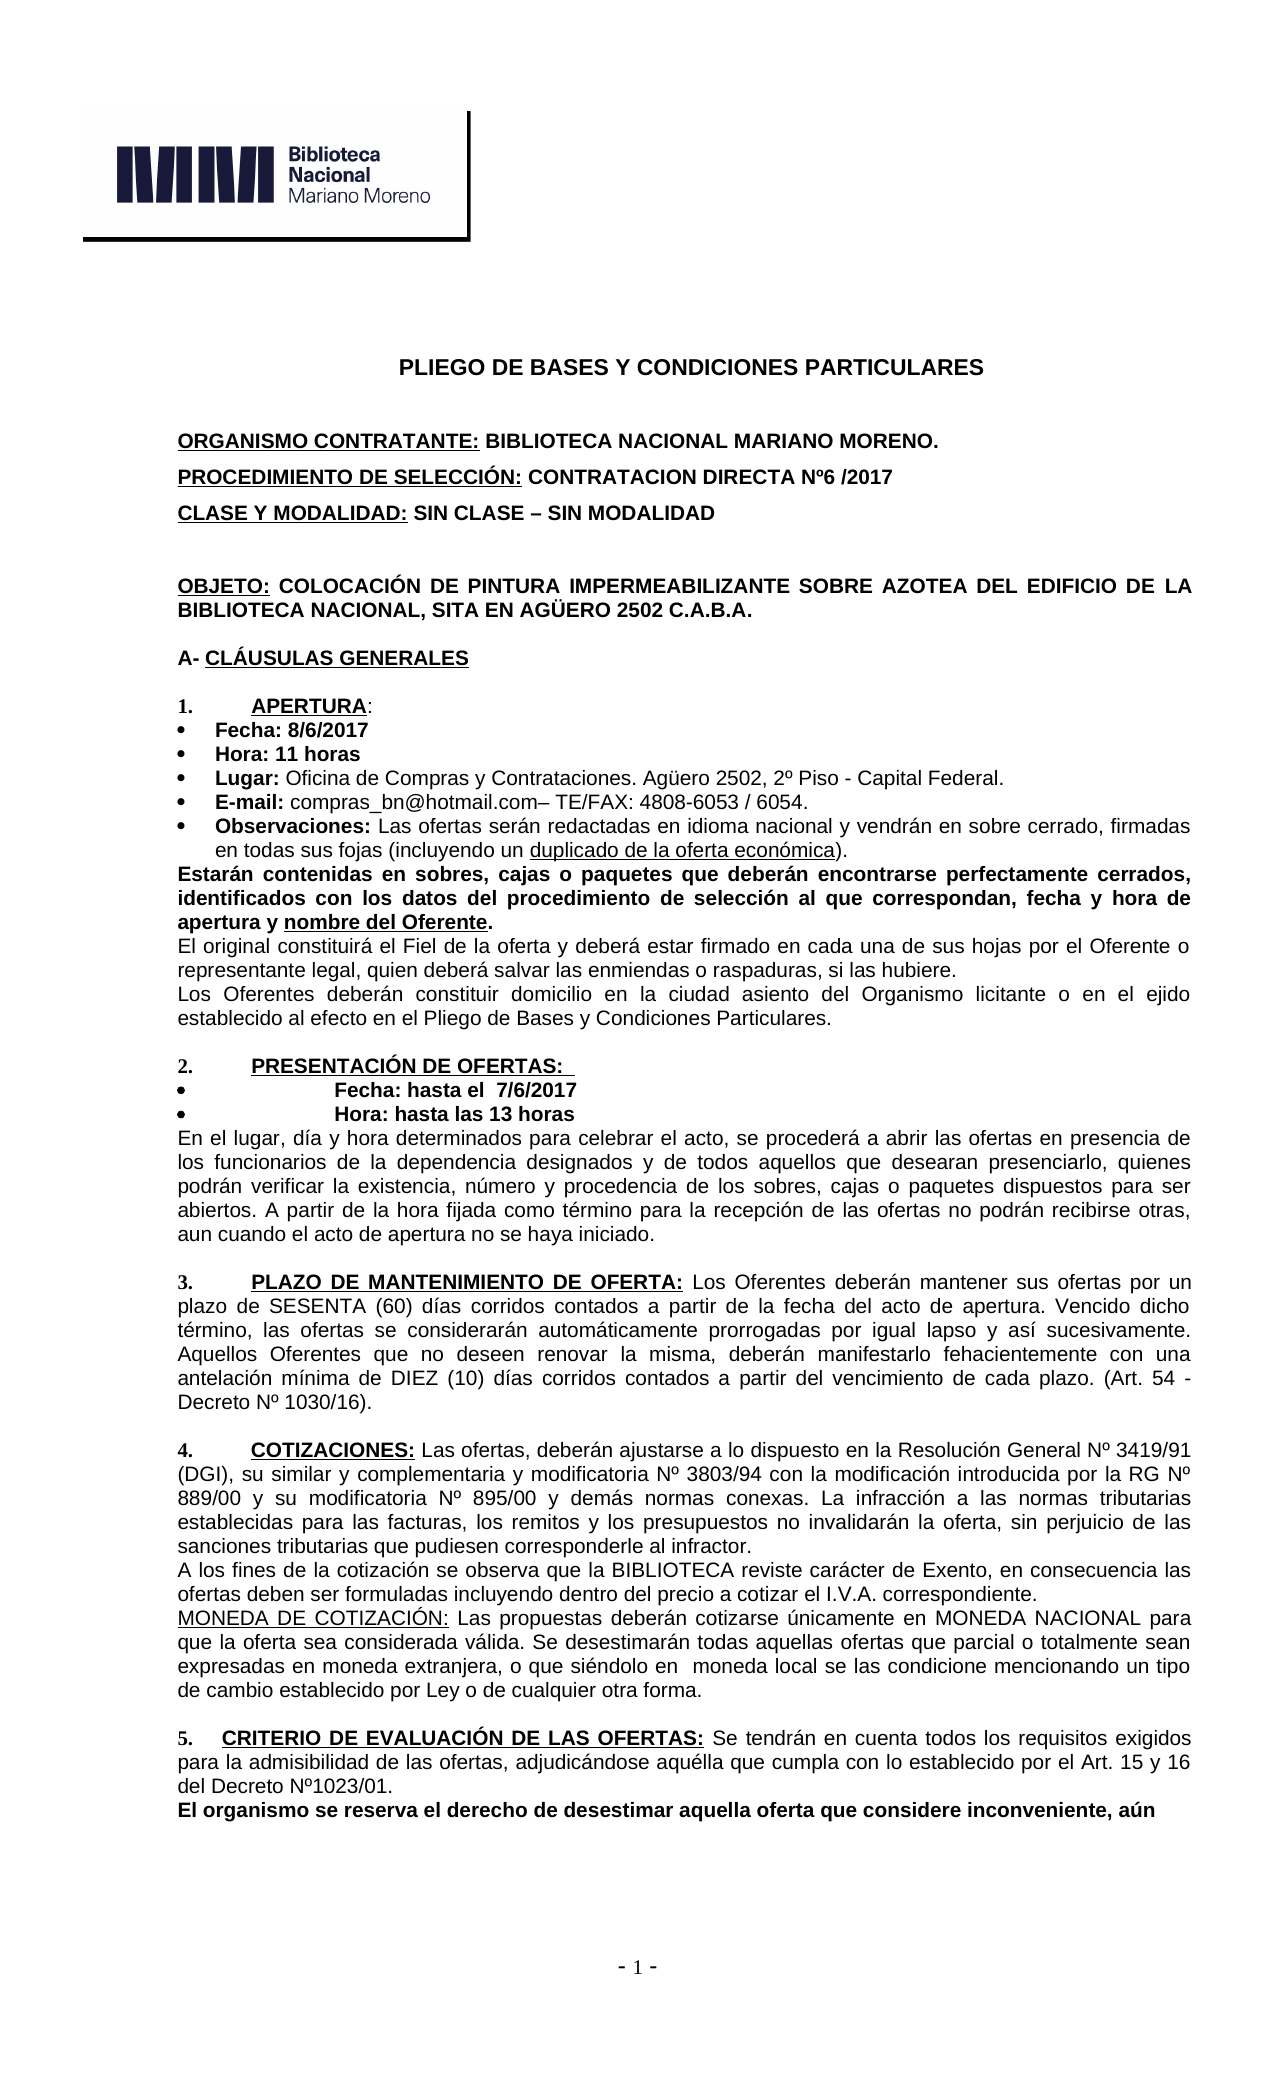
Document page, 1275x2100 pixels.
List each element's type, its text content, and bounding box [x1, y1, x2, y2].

list Fecha: hasta el 7/6/2017 [177, 1078, 1192, 1102]
list Hora: hasta las 13 horas [177, 1102, 1192, 1126]
text Estarán contenidas en sobres, cajas o paquetes que deberán encontrarse perfectamente cerrados, identificados con los datos del procedimiento de selección al que correspondan, fecha y hora de apertura y nombre del Oferente. [177, 862, 1192, 934]
list E-mail: compras_bn@hotmail.com– TE/FAX: 4808-6053 / 6054. [177, 790, 1192, 814]
text CLASE Y MODALIDAD: SIN CLASE – SIN MODALIDAD [177, 501, 1192, 524]
list Lugar: Oficina de Compras y Contrataciones. Agüero 2502, 2º Piso - Capital Federal. [177, 766, 1192, 790]
list CRITERIO DE EVALUACIÓN DE LAS OFERTAS: Se tendrán en cuenta todos los requisitos exigidos para la admisibilidad de las ofertas, adjudicándose aquélla que cumpla con lo establecido por el Art. 15 y 16 del Decreto Nº1023/01. [177, 1726, 1192, 1798]
list Observaciones: Las ofertas serán redactadas en idioma nacional y vendrán en sobre cerrado, firmadas en todas sus fojas (incluyendo un duplicado de la oferta económica). [177, 814, 1192, 862]
text El original constituirá el Fiel de la oferta y deberá estar firmado en cada una de sus hojas por el Oferente o representante legal, quien deberá salvar las enmiendas o raspaduras, si las hubiere. [177, 934, 1192, 982]
text PROCEDIMIENTO DE SELECCIÓN: CONTRATACION DIRECTA Nº6 /2017 [177, 464, 1192, 488]
list COTIZACIONES: Las ofertas, deberán ajustarse a lo dispuesto en la Resolución General Nº 3419/91 (DGI), su similar y complementaria y modificatoria Nº 3803/94 con la modificación introducida por la RG Nº 889/00 y su modificatoria Nº 895/00 y demás normas conexas. La infracción a las normas tributarias establecidas para las facturas, los remitos y los presupuestos no invalidarán la oferta, sin perjuicio de las sanciones tributarias que pudiesen corresponderle al infractor. [177, 1438, 1192, 1558]
text ORGANISMO CONTRATANTE: BIBLIOTECA NACIONAL MARIANO MORENO. [177, 429, 1192, 453]
list PLAZO DE MANTENIMIENTO DE OFERTA: Los Oferentes deberán mantener sus ofertas por un plazo de SESENTA (60) días corridos contados a partir de la fecha del acto de apertura. Vencido dicho término, las ofertas se considerarán automáticamente prorrogadas por igual lapso y así sucesivamente. Aquellos Oferentes que no deseen renovar la misma, deberán manifestarlo fehacientemente con una antelación mínima de DIEZ (10) días corridos contados a partir del vencimiento de cada plazo. (Art. 54 - Decreto Nº 1030/16). [177, 1270, 1192, 1414]
list El organismo se reserva el derecho de desestimar aquella oferta que considere inconveniente, aún [177, 1798, 1192, 1822]
text MONEDA DE COTIZACIÓN: Las propuestas deberán cotizarse únicamente en MONEDA NACIONAL para que la oferta sea considerada válida. Se desestimarán todas aquellas ofertas que parcial o totalmente sean expresadas en moneda extranjera, o que siéndolo en moneda local se las condicione mencionando un tipo de cambio establecido por Ley o de cualquier otra forma. [177, 1606, 1192, 1702]
text OBJETO: COLOCACIÓN DE PINTURA IMPERMEABILIZANTE SOBRE AZOTEA DEL EDIFICIO DE LA BIBLIOTECA NACIONAL, SITA EN AGÜERO 2502 C.A.B.A. [177, 574, 1192, 622]
list Hora: 11 horas [177, 742, 1192, 766]
text En el lugar, día y hora determinados para celebrar el acto, se procederá a abrir las ofertas en presencia de los funcionarios de la dependencia designados y de todos aquellos que desearan presenciarlo, quienes podrán verificar la existencia, número y procedencia de los sobres, cajas o paquetes dispuestos para ser abiertos. A partir de la hora fijada como término para la recepción de las ofertas no podrán recibirse otras, aun cuando el acto de apertura no se haya iniciado. [177, 1126, 1192, 1246]
text A los fines de la cotización se observa que la BIBLIOTECA reviste carácter de Exento, en consecuencia las ofertas deben ser formuladas incluyendo dentro del precio a cotizar el I.V.A. correspondiente. [177, 1558, 1192, 1606]
list APERTURA: [177, 694, 1192, 718]
text Los Oferentes deberán constituir domicilio en la ciudad asiento del Organismo licitante o en el ejido establecido al efecto en el Pliego de Bases y Condiciones Particulares. [177, 982, 1192, 1030]
picture [79, 107, 467, 237]
text A- CLÁUSULAS GENERALES [177, 646, 1192, 670]
list Fecha: 8/6/2017 [177, 718, 1192, 742]
list PRESENTACIÓN DE OFERTAS: [177, 1054, 1192, 1078]
text PLIEGO DE BASES Y CONDICIONES PARTICULARES [369, 354, 1192, 381]
